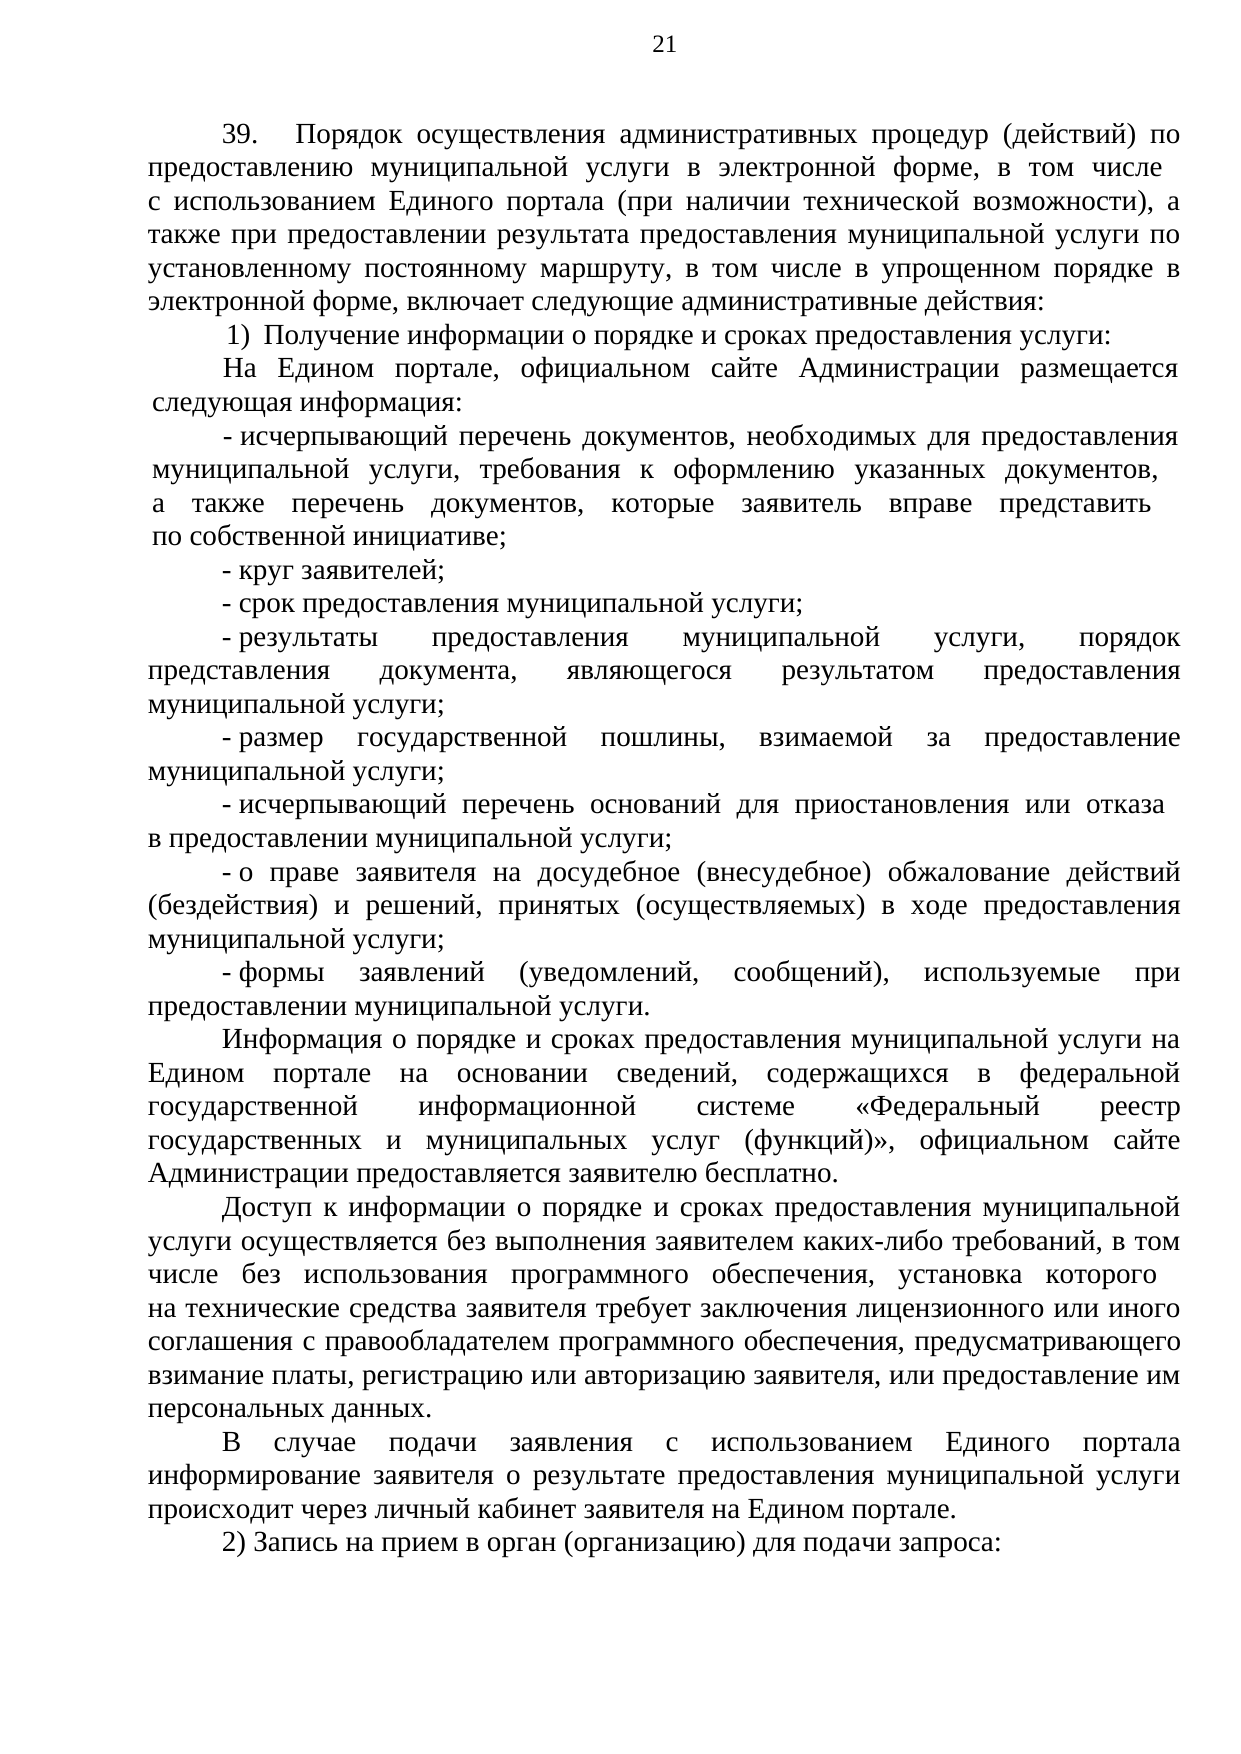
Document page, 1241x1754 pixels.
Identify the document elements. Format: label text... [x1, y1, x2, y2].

text - исчерпывающий перечень оснований для приостановления или отказа в предоставлении муниципальной услуги; [148, 787, 1181, 854]
list Получение информации о порядке и сроках предоставления услуги: [226, 317, 1179, 351]
text - срок предоставления муниципальной услуги; [148, 585, 1181, 619]
text - о праве заявителя на досудебное (внесудебное) обжалование действий (бездействия) и решений, принятых (осуществляемых) в ходе предоставления муниципальной услуги; [148, 854, 1181, 954]
text В случае подачи заявления с использованием Единого портала информирование заявителя о результате предоставления муниципальной услуги происходит через личный кабинет заявителя на Едином портале. [148, 1424, 1181, 1524]
text Доступ к информации о порядке и сроках предоставления муниципальной услуги осуществляется без выполнения заявителем каких-либо требований, в том числе без использования программного обеспечения, установка которого на технические средства заявителя требует заключения лицензионного или иного соглашения с правообладателем программного обеспечения, предусматривающего взимание платы, регистрацию или авторизацию заявителя, или предоставление им персональных данных. [148, 1189, 1181, 1424]
text - исчерпывающий перечень документов, необходимых для предоставления муниципальной услуги, требования к оформлению указанных документов, а также перечень документов, которые заявитель вправе представить по собственной инициативе; [152, 418, 1179, 552]
text - размер государственной пошлины, взимаемой за предоставление муниципальной услуги; [148, 719, 1181, 787]
list Порядок осуществления административных процедур (действий) по предоставлению муниципальной услуги в электронной форме, в том числе с использованием Единого портала (при наличии технической возможности), а также при предоставлении результата предоставления муниципальной услуги по установленному постоянному маршруту, в том числе в упрощенном порядке в электронной форме, включает следующие административные действия: [148, 116, 1181, 317]
text На Едином портале, официальном сайте Администрации размещается следующая информация: [152, 351, 1179, 418]
text Информация о порядке и сроках предоставления муниципальной услуги на Едином портале на основании сведений, содержащихся в федеральной государственной информационной системе «Федеральный реестр государственных и муниципальных услуг (функций)», официальном сайте Администрации предоставляется заявителю бесплатно. [148, 1021, 1181, 1189]
text - круг заявителей; [148, 552, 1181, 585]
text - формы заявлений (уведомлений, сообщений), используемые при предоставлении муниципальной услуги. [148, 954, 1181, 1021]
text 2) Запись на прием в орган (организацию) для подачи запроса: [148, 1524, 1181, 1558]
text - результаты предоставления муниципальной услуги, порядок представления документа, являющегося результатом предоставления муниципальной услуги; [148, 619, 1181, 719]
